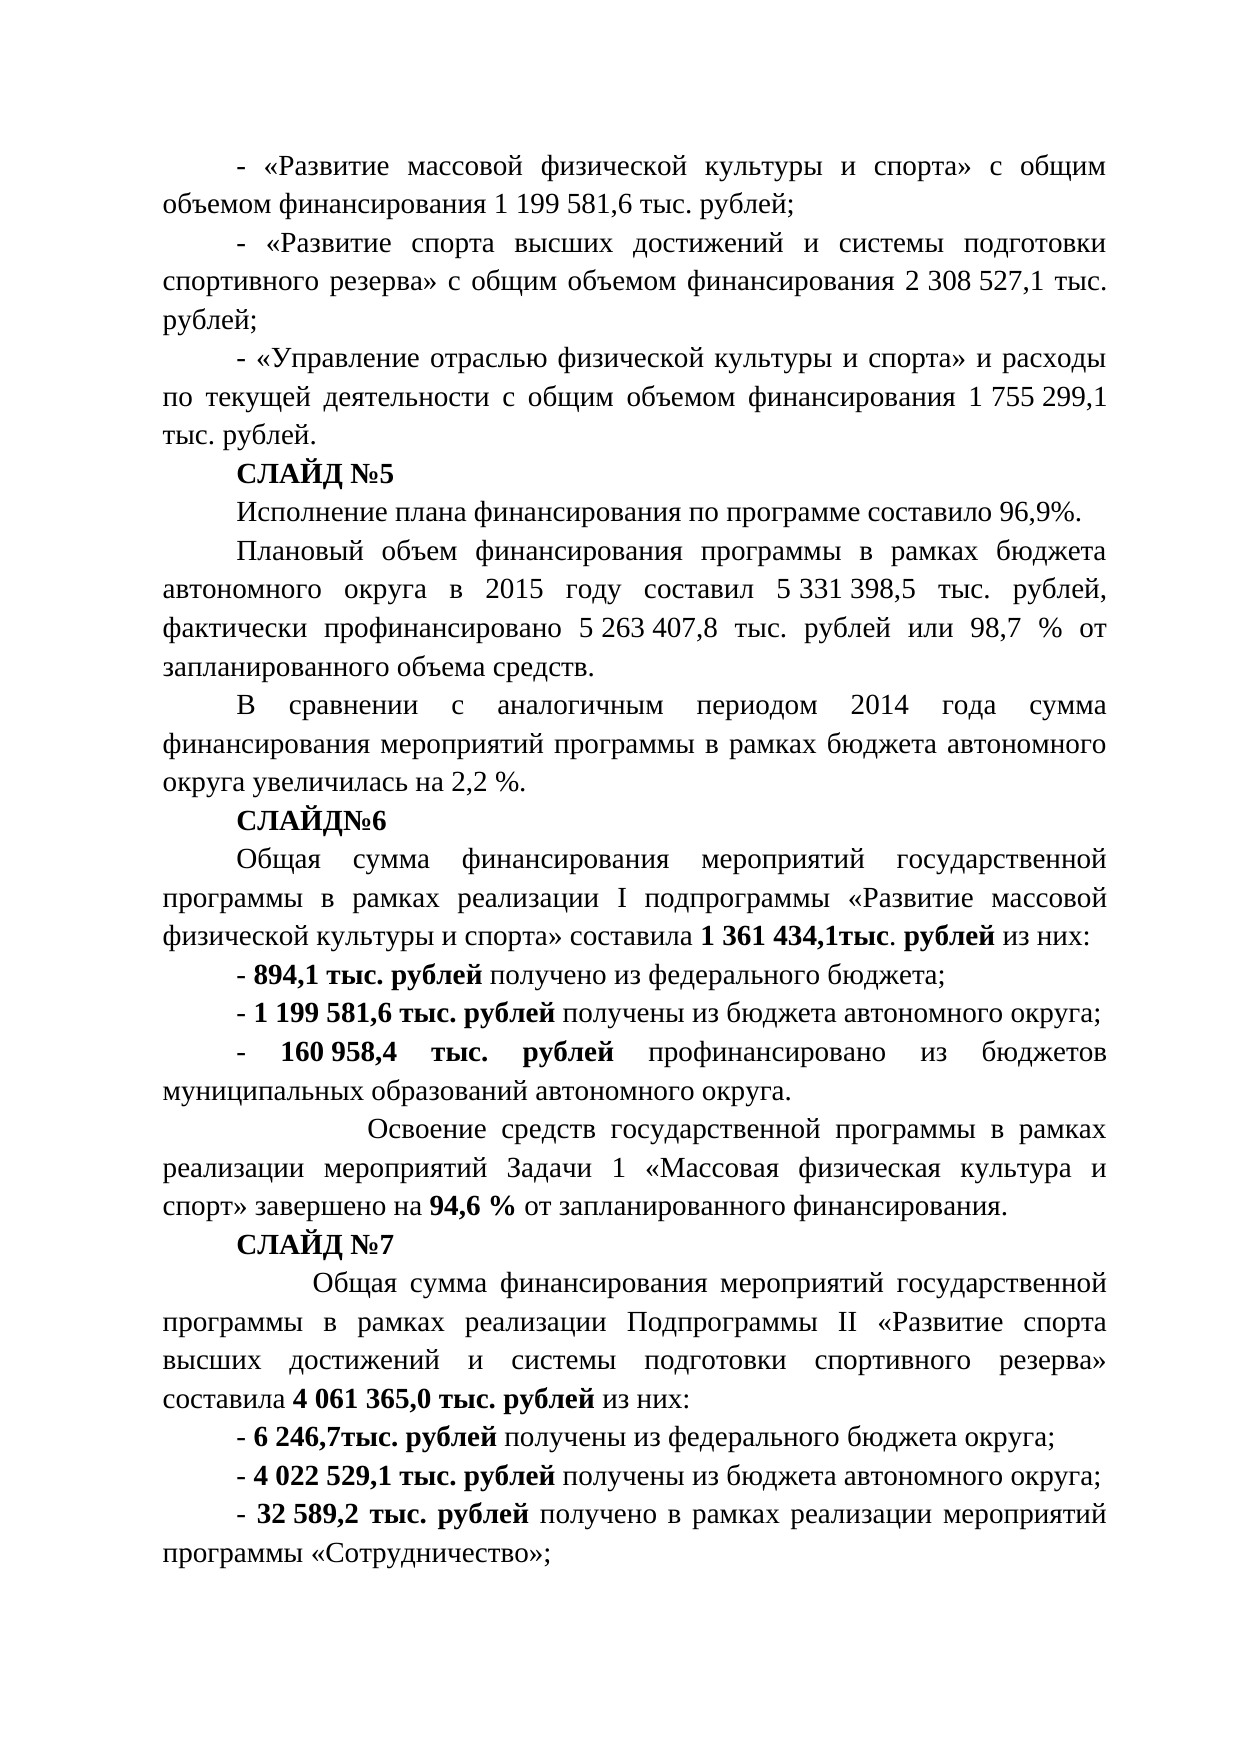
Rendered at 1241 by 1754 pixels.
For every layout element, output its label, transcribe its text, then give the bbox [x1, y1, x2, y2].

text Общая сумма финансирования мероприятий государственной программы в рамках реализации Подпрограммы II «Развитие спорта высших достижений и системы подготовки спортивного резерва» составила 4 061 365,0 тыс. рублей из них: [162, 1265, 1107, 1414]
text - 6 246,7тыс. рублей получены из федерального бюджета округа; [162, 1419, 1107, 1453]
text - 1 199 581,6 тыс. рублей получены из бюджета автономного округа; [162, 996, 1107, 1029]
text СЛАЙД№6 [162, 803, 1107, 836]
text - «Развитие спорта высших достижений и системы подготовки спортивного резерва» с общим объемом финансирования 2 308 527,1 тыс. рублей; [162, 225, 1107, 335]
text Освоение средств государственной программы в рамках реализации мероприятий Задачи 1 «Массовая физическая культура и спорт» завершено на 94,6 % от запланированного финансирования. [162, 1111, 1107, 1222]
text - 160 958,4 тыс. рублей профинансировано из бюджетов муниципальных образований автономного округа. [162, 1034, 1107, 1106]
text - «Управление отраслью физической культуры и спорта» и расходы по текущей деятельности с общим объемом финансирования 1 755 299,1 тыс. рублей. [162, 340, 1107, 451]
text - 4 022 529,1 тыс. рублей получены из бюджета автономного округа; [162, 1458, 1107, 1492]
text - 32 589,2 тыс. рублей получено в рамках реализации мероприятий программы «Сотрудничество»; [162, 1497, 1107, 1569]
text СЛАЙД №5 [162, 456, 1107, 489]
text Исполнение плана финансирования по программе составило 96,9%. [162, 494, 1107, 528]
text Плановый объем финансирования программы в рамках бюджета автономного округа в 2015 году составил 5 331 398,5 тыс. рублей, фактически профинансировано 5 263 407,8 тыс. рублей или 98,7 % от запланированного объема средств. [162, 533, 1107, 682]
text В сравнении с аналогичным периодом 2014 года сумма финансирования мероприятий программы в рамках бюджета автономного округа увеличилась на 2,2 %. [162, 687, 1107, 798]
text Общая сумма финансирования мероприятий государственной программы в рамках реализации I подпрограммы «Развитие массовой физической культуры и спорта» составила 1 361 434,1тыс. рублей из них: [162, 841, 1107, 952]
text - 894,1 тыс. рублей получено из федерального бюджета; [162, 957, 1107, 991]
text СЛАЙД №7 [162, 1227, 1107, 1260]
text - «Развитие массовой физической культуры и спорта» с общим объемом финансирования 1 199 581,6 тыс. рублей; [162, 148, 1107, 220]
